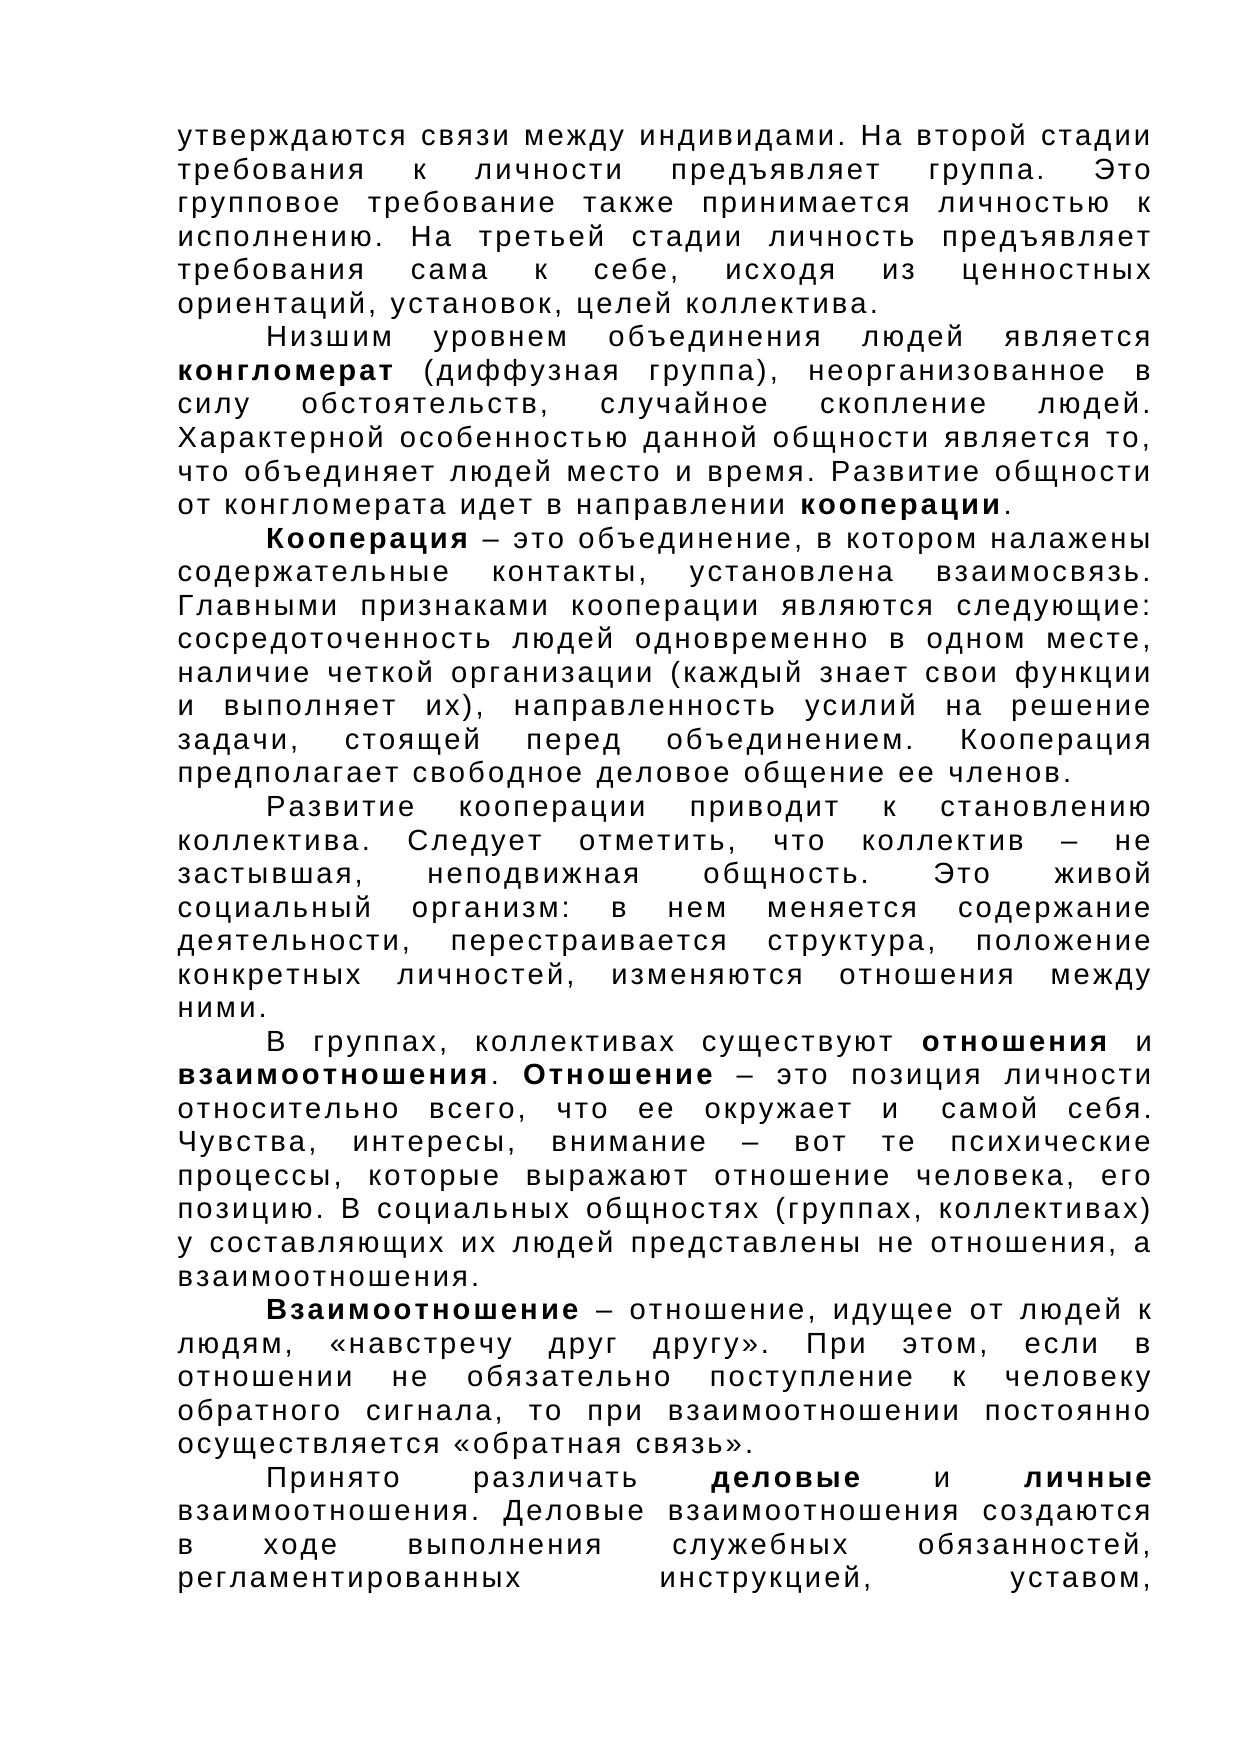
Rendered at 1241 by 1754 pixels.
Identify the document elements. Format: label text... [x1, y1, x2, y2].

text Кооперация – это объединение, в котором налажены содержательные контакты, установлена взаимосвязь. Главными признаками кооперации являются следующие: сосредоточенность людей одновременно в одном месте, наличие четкой организации (каждый знает свои функции и выполняет их), направленность усилий на решение задачи, стоящей перед объединением. Кооперация предполагает свободное деловое общение ее членов. [177, 521, 1152, 789]
text Взаимоотношение – отношение, идущее от людей к людям, «навстречу друг другу». При этом, если в отношении не обязательно поступление к человеку обратного сигнала, то при взаимоотношении постоянно осуществляется «обратная связь». [177, 1292, 1152, 1460]
text Развитие кооперации приводит к становлению коллектива. Следует отметить, что коллектив – не застывшая, неподвижная общность. Это живой социальный организм: в нем меняется содержание деятельности, перестраивается структура, положение конкретных личностей, изменяются отношения между ними. [177, 789, 1152, 1024]
text В группах, коллективах существуют отношения и взаимоотношения. Отношение – это позиция личности относительно всего, что ее окружает и самой себя. Чувства, интересы, внимание – вот те психические процессы, которые выражают отношение человека, его позицию. В социальных общностях (группах, коллективах) у составляющих их людей представлены не отношения, а взаимоотношения. [177, 1024, 1152, 1292]
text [177, 1460, 1152, 1594]
text Низшим уровнем объединения людей является конгломерат (диффузная группа), неорганизованное в силу обстоятельств, случайное скопление людей. Характерной особенностью данной общности является то, что объединяет людей место и время. Развитие общности от конгломерата идет в направлении кооперации. [177, 319, 1152, 521]
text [177, 118, 1152, 319]
